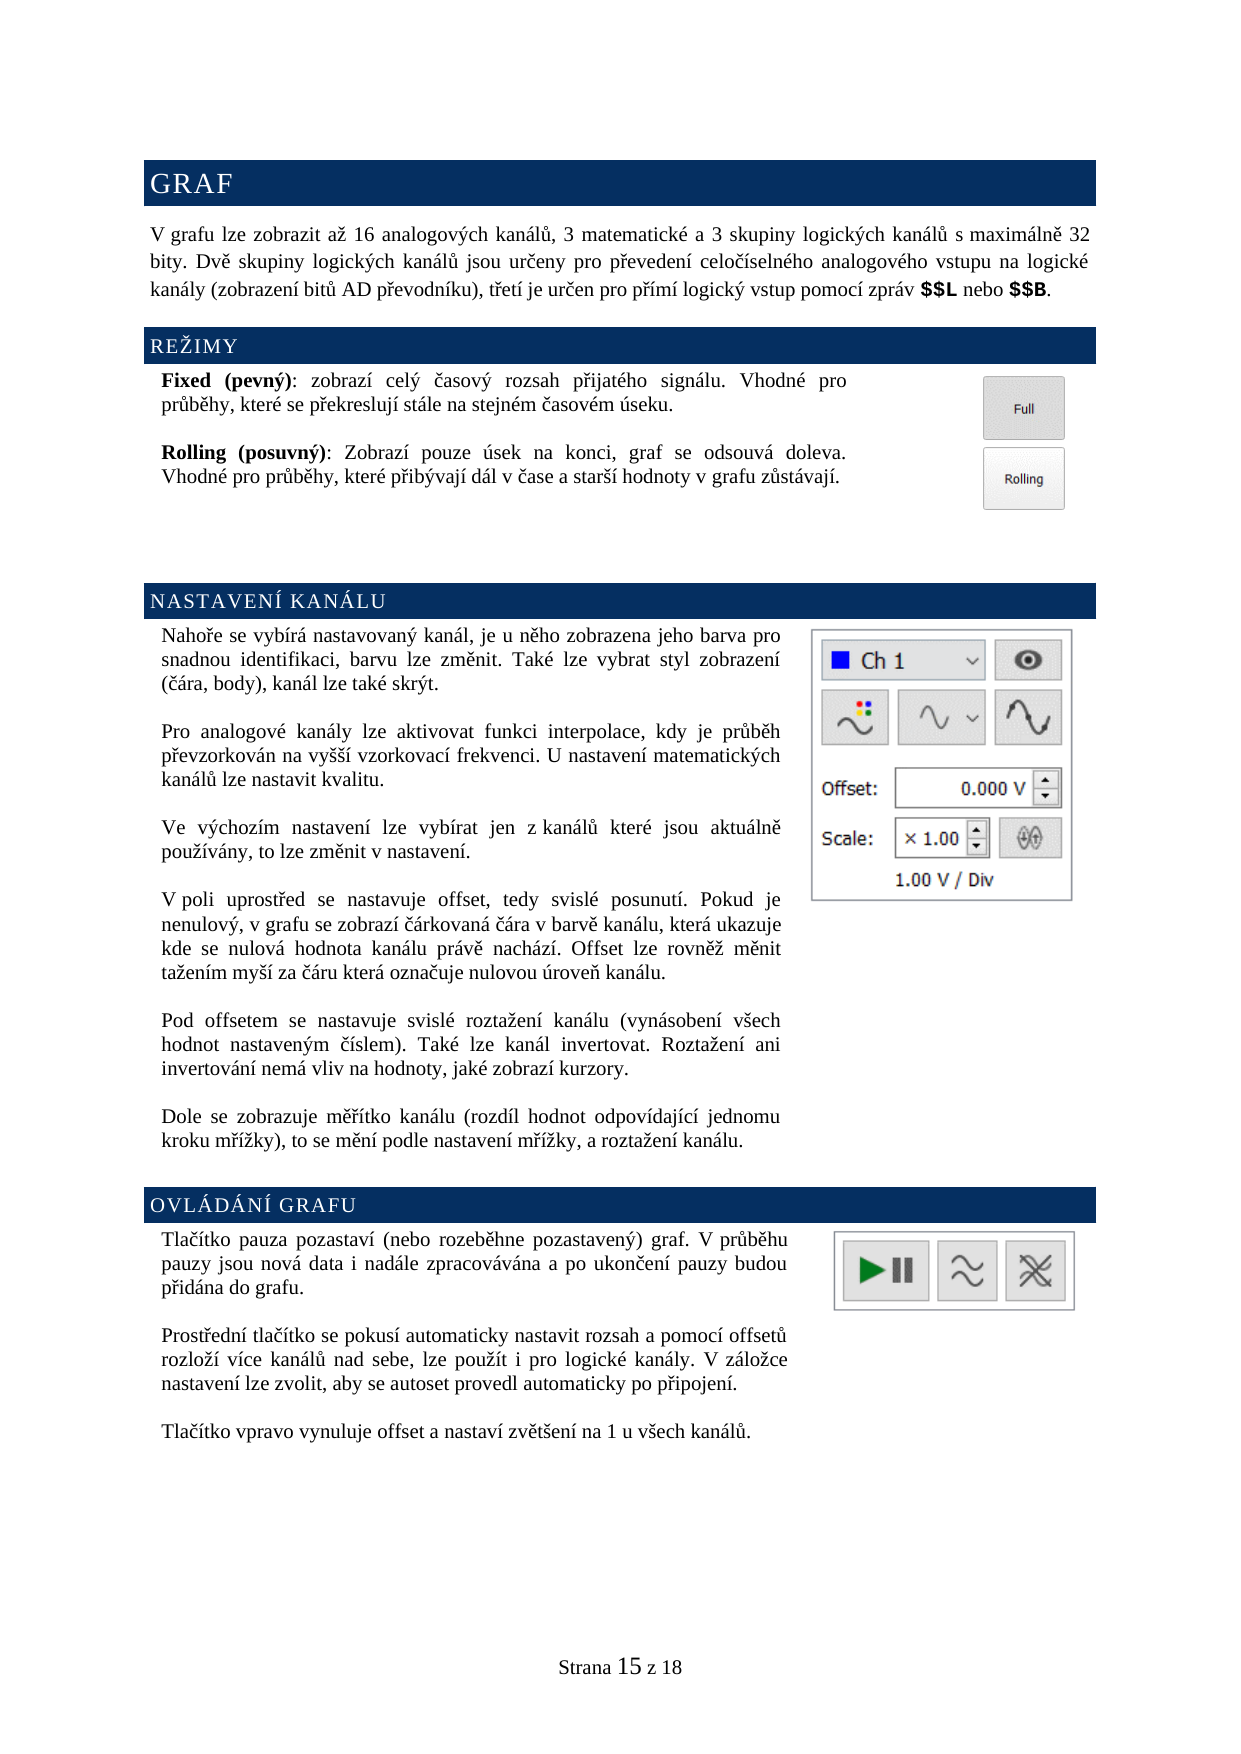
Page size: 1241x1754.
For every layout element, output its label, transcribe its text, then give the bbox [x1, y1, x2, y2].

picture [830, 1226, 1078, 1316]
table_header [793, 623, 1090, 1176]
subtitle Nastavení kanálu [150, 589, 1090, 613]
table_header [799, 1227, 1089, 1467]
table_header Nahoře se vybírá nastavovaný kanál, je u něho zobrazena jeho barva pro snadnou identifikaci, barvu lze změnit. Také lze vybrat styl zobrazení (čára, body), kanál lze také skrýt. Pro analogové kanály lze aktivovat funkci interpolace, kdy je průběh převzorkován na vyšší vzorkovací frekvenci. U nastavení matematických kanálů lze nastavit kvalitu. Ve výchozím nastavení lze vybírat jen z kanálů které jsou aktuálně používány, to lze změnit v nastavení. V poli uprostřed se nastavuje offset, tedy svislé posunutí. Pokud je nenulový, v grafu se zobrazí čárkovaná čára v barvě kanálu, která ukazuje kde se nulová hodnota kanálu právě nachází. Offset lze rovněž měnit tažením myší za čáru která označuje nulovou úroveň kanálu. Pod offsetem se nastavuje svislé roztažení kanálu (vynásobení všech hodnot nastaveným číslem). Také lze kanál invertovat. Roztažení ani invertování nemá vliv na hodnoty, jaké zobrazí kurzory. Dole se zobrazuje měřítko kanálu (rozdíl hodnot odpovídající jednomu kroku mřížky), to se mění podle nastavení mřížky, a roztažení kanálu. [150, 623, 793, 1176]
text V grafu lze zobrazit až 16 analogových kanálů, 3 matematické a 3 skupiny logických kanálů s maximálně 32 bity. Dvě skupiny logických kanálů jsou určeny pro převedení celočíselného analogového vstupu na logické kanály (zobrazení bitů AD převodníku), třetí je určen pro přímí logický vstup pomocí zpráv $$L nebo $$B. [150, 222, 1090, 303]
table_header Fixed (pevný): zobrazí celý časový rozsah přijatého signálu. Vhodné pro průběhy, které se překreslují stále na stejném časovém úseku. Rolling (posuvný): Zobrazí pouze úsek na konci, graf se odsouvá doleva. Vhodné pro průběhy, které přibývají dál v čase a starší hodnoty v grafu zůstávají. [150, 368, 859, 572]
picture [978, 367, 1070, 512]
table_header [859, 368, 1080, 572]
subtitle Graf [150, 167, 1090, 200]
subtitle Ovládání grafu [150, 1193, 1090, 1217]
subtitle Režimy [150, 334, 1090, 358]
table_header Tlačítko pauza pozastaví (nebo rozeběhne pozastavený) graf. V průběhu pauzy jsou nová data i nadále zpracovávána a po ukončení pauzy budou přidána do grafu. Prostřední tlačítko se pokusí automaticky nastavit rozsah a pomocí offsetů rozloží více kanálů nad sebe, lze použít i pro logické kanály. V záložce nastavení lze zvolit, aby se autoset provedl automaticky po připojení. Tlačítko vpravo vynuluje offset a nastaví zvětšení na 1 u všech kanálů. [150, 1227, 799, 1467]
picture [804, 622, 1079, 910]
